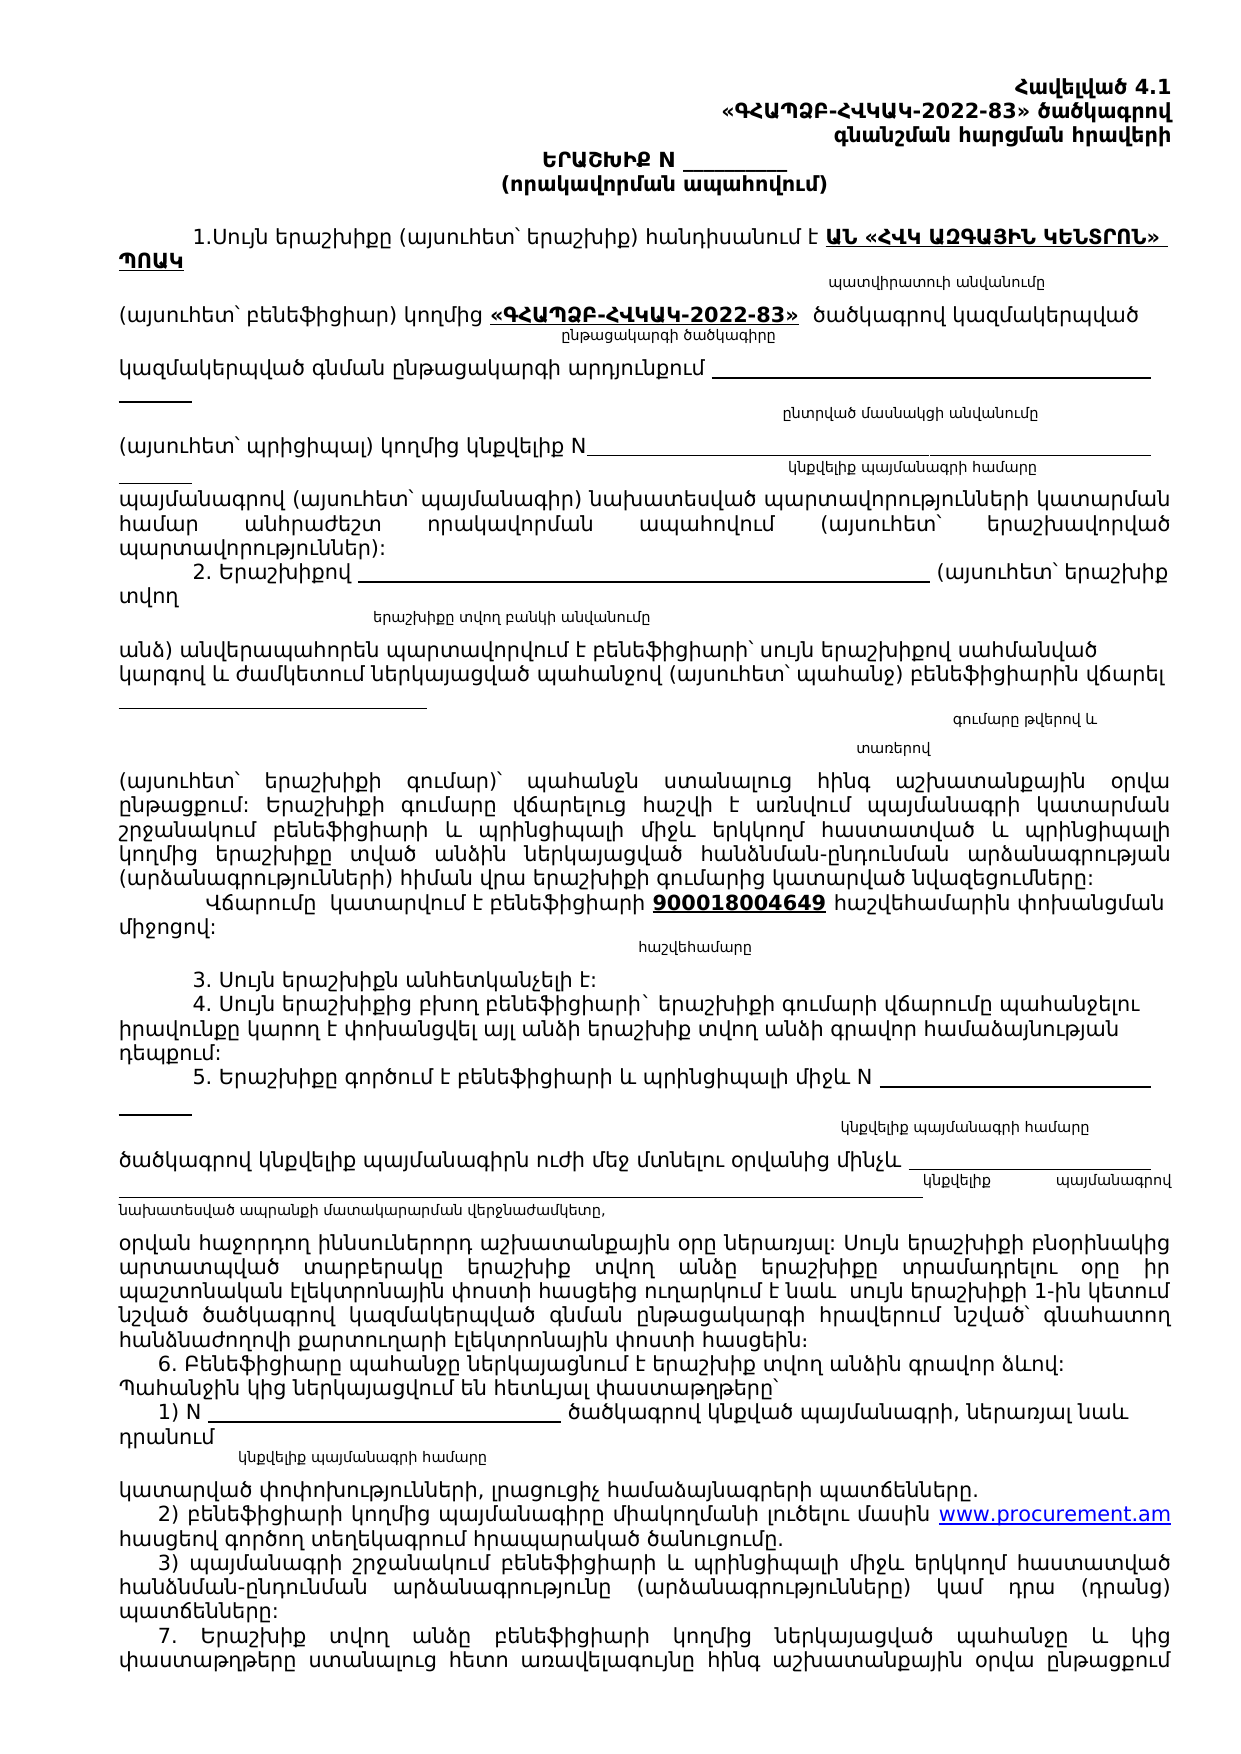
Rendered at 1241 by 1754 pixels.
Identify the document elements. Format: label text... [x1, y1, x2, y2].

text կնքվելիք պայմանագրի համարը [118, 1119, 1171, 1148]
text (որակավորման ապահովում) [118, 172, 1171, 196]
text գնանշման հարցման հրավերի [118, 123, 1171, 148]
text (այսուհետ՝ բենեֆիցիար) կողմից «ԳՀԱՊՁԲ-ՀՎԿԱԿ-2022-83» ծածկագրով կազմակերպված ընթացակարգի ծածկագիրը [118, 303, 1171, 356]
text Հավելված 4.1 [118, 75, 1171, 99]
text «ԳՀԱՊՁԲ-ՀՎԿԱԿ-2022-83» ծածկագրով [118, 99, 1171, 123]
text կատարված փոփոխությունների, լրացուցիչ համաձայնագրերի պատճենները. [118, 1478, 1171, 1502]
text 6. Բենեֆիցիարը պահանջը ներկայացնում է երաշխիք տվող անձին գրավոր ձևով: Պահանջին կից ներկայացվում են հետևյալ փաստաթղթերը՝ [118, 1352, 1171, 1400]
text 3) պայմանագրի շրջանակում բենեֆիցիարի և պրինցիպալի միջև երկկողմ հաստատված հանձնման-ընդունման արձանագրությունը (արձանագրությունները) կամ դրա (դրանց) պատճենները: [118, 1551, 1171, 1624]
text հաշվեհամարը [192, 939, 1171, 968]
text 4. Սույն երաշխիքից բխող բենեֆիցիարի` երաշխիքի գումարի վճարումը պահանջելու իրավունքը կարող է փոխանցվել այլ անձի երաշխիք տվող անձի գրավոր համաձայնության դեպքում: [118, 992, 1171, 1065]
text 2) բենեֆիցիարի կողմից պայմանագիրը միակողմանի լուծելու մասին www.procurement.am հասցեով գործող տեղեկագրում հրապարակած ծանուցումը. [118, 1502, 1171, 1551]
text 1) N ծածկագրով կնքված պայմանագրի, ներառյալ նաև դրանում [118, 1400, 1171, 1449]
text (այսուհետ՝ երաշխիքի գումար)՝ պահանջն ստանալուց հինգ աշխատանքային օրվա ընթացքում: Երաշխիքի գումարը վճարելուց հաշվի է առնվում պայմանագրի կատարման շրջանակում բենեֆիցիարի և պրինցիպալի միջև երկկողմ հաստատված և պրինցիպալի կողմից երաշխիքը տված անձին ներկայացված հանձնման-ընդունման արձանագրության (արձանագրությունների) հիման վրա երաշխիքի գումարից կատարված նվազեցումները: [118, 769, 1171, 891]
text կնքվելիք պայմանագրի համարը [118, 1449, 1171, 1478]
text երաշխիքը տվող բանկի անվանումը [118, 609, 1171, 638]
text (այսուհետ՝ պրիցիպալ) կողմից կնքվելիք N կնքվելիք պայմանագրի համարը [118, 434, 1171, 487]
text պատվիրատուի անվանումը [708, 274, 1171, 303]
text անձ) անվերապահորեն պարտավորվում է բենեֆիցիարի՝ սույն երաշխիքով սահմանված կարգով և ժամկետում ներկայացված պահանջով (այսուհետ՝ պահանջ) բենեֆիցիարին վճարել [118, 638, 1171, 711]
text 1.Սույն երաշխիքը (այսուհետ՝ երաշխիք) հանդիսանում է ԱՆ «ՀՎԿ ԱԶԳԱՅԻՆ ԿԵՆՏՐՈՆ» ՊՈԱԿ [118, 225, 1171, 274]
text 3. Սույն երաշխիքն անհետկանչելի է: [118, 968, 1171, 992]
list օրվան հաջորդող իննսուներորդ աշխատանքային օրը ներառյալ: Սույն երաշխիքի բնօրինակից արտատպված տարբերակը երաշխիք տվող անձը երաշխիքը տրամադրելու օրը իր պաշտոնական էլեկտրոնային փոստի հասցեից ուղարկում է նաև սույն երաշխիքի 1-ին կետում նշված ծածկագրով կազմակերպված գնման ընթացակարգի հրավերում նշված՝ գնահատող հանձնաժողովի քարտուղարի էլեկտրոնային փոստի հասցեին։ [118, 1231, 1171, 1352]
text կազմակերպված գնման ընթացակարգի արդյունքում [118, 356, 1171, 405]
text ԵՐԱՇԽԻՔ N __________ [118, 148, 1171, 172]
text Վճարումը կատարվում է բենեֆիցիարի 900018004649 հաշվեհամարին փոխանցման միջոցով: [118, 891, 1171, 939]
text 5. Երաշխիքը գործում է բենեֆիցիարի և պրինցիպալի միջև N [118, 1065, 1171, 1119]
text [118, 1624, 1171, 1672]
text պայմանագրով (այսուհետ՝ պայմանագիր) նախատեսված պարտավորությունների կատարման համար անհրաժեշտ որակավորման ապահովում (այսուհետ՝ երաշխավորված պարտավորություններ): [118, 487, 1171, 560]
list ծածկագրով կնքվելիք պայմանագիրն ուժի մեջ մտնելու օրվանից մինչև կնքվելիք պայմանագրով նախատեսված ապրանքի մատակարարման վերջնաժամկետը, [118, 1148, 1171, 1231]
text ընտրված մասնակցի անվանումը [118, 405, 1171, 434]
text գումարը թվերով և տառերով [856, 711, 1171, 769]
text 2. Երաշխիքով (այսուհետ՝ երաշխիք տվող [118, 560, 1171, 609]
